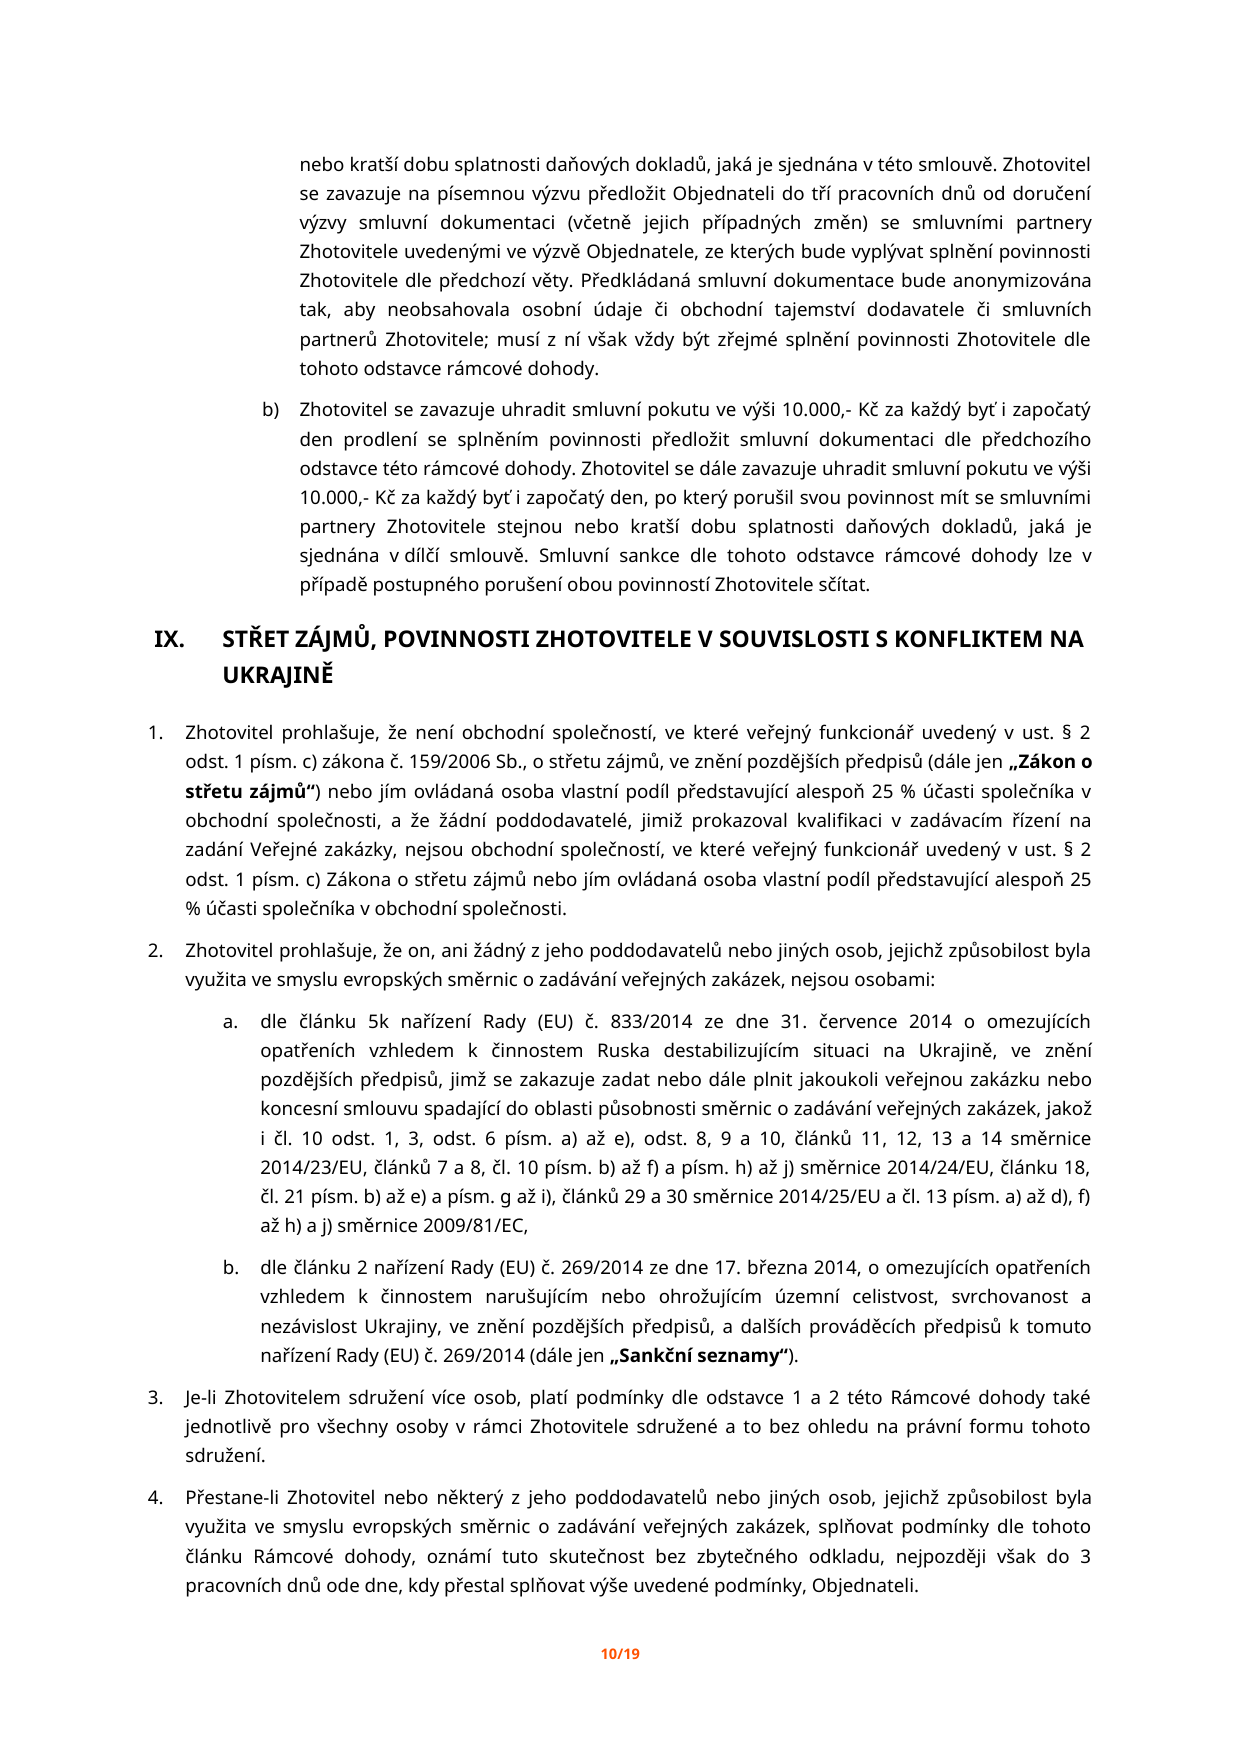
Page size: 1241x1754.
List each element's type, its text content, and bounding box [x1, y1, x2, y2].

list Zhotovitel prohlašuje, že není obchodní společností, ve které veřejný funkcionář uvedený v ust. § 2 odst. 1 písm. c) zákona č. 159/2006 Sb., o střetu zájmů, ve znění pozdějších předpisů (dále jen „Zákon o střetu zájmů“) nebo jím ovládaná osoba vlastní podíl představující alespoň 25 % účasti společníka v obchodní společnosti, a že žádní poddodavatelé, jimiž prokazoval kvalifikaci v zadávacím řízení na zadání Veřejné zakázky, nejsou obchodní společností, ve které veřejný funkcionář uvedený v ust. § 2 odst. 1 písm. c) Zákona o střetu zájmů nebo jím ovládaná osoba vlastní podíl představující alespoň 25 % účasti společníka v obchodní společnosti. [148, 719, 1093, 921]
list Přestane-li Zhotovitel nebo některý z jeho poddodavatelů nebo jiných osob, jejichž způsobilost byla využita ve smyslu evropských směrnic o zadávání veřejných zakázek, splňovat podmínky dle tohoto článku Rámcové dohody, oznámí tuto skutečnost bez zbytečného odkladu, nejpozději však do 3 pracovních dnů ode dne, kdy přestal splňovat výše uvedené podmínky, Objednateli. [148, 1484, 1093, 1598]
list Je-li Zhotovitelem sdružení více osob, platí podmínky dle odstavce 1 a 2 této Rámcové dohody také jednotlivě pro všechny osoby v rámci Zhotovitele sdružené a to bez ohledu na právní formu tohoto sdružení. [148, 1384, 1093, 1468]
list dle článku 5k nařízení Rady (EU) č. 833/2014 ze dne 31. července 2014 o omezujících opatřeních vzhledem k činnostem Ruska destabilizujícím situaci na Ukrajině, ve znění pozdějších předpisů, jimž se zakazuje zadat nebo dále plnit jakoukoli veřejnou zakázku nebo koncesní smlouvu spadající do oblasti působnosti směrnic o zadávání veřejných zakázek, jakož i čl. 10 odst. 1, 3, odst. 6 písm. a) až e), odst. 8, 9 a 10, článků 11, 12, 13 a 14 směrnice 2014/23/EU, článků 7 a 8, čl. 10 písm. b) až f) a písm. h) až j) směrnice 2014/24/EU, článku 18, čl. 21 písm. b) až e) a písm. g až i), článků 29 a 30 směrnice 2014/25/EU a čl. 13 písm. a) až d), f) až h) a j) směrnice 2009/81/EC, [223, 1008, 1093, 1238]
list STŘET ZÁJMŮ, POVINNOSTI ZHOTOVITELE V SOUVISLOSTI S KONFLIKTEM NA UKRAJINĚ [185, 623, 1093, 690]
list Zhotovitel prohlašuje, že on, ani žádný z jeho poddodavatelů nebo jiných osob, jejichž způsobilost byla využita ve smyslu evropských směrnic o zadávání veřejných zakázek, nejsou osobami: [148, 937, 1093, 992]
list dle článku 2 nařízení Rady (EU) č. 269/2014 ze dne 17. března 2014, o omezujících opatřeních vzhledem k činnostem narušujícím nebo ohrožujícím územní celistvost, svrchovanost a nezávislost Ukrajiny, ve znění pozdějších předpisů, a dalších prováděcích předpisů k tomuto nařízení Rady (EU) č. 269/2014 (dále jen „Sankční seznamy“). [223, 1254, 1093, 1368]
list Zhotovitel se zavazuje uhradit smluvní pokutu ve výši 10.000,- Kč za každý byť i započatý den prodlení se splněním povinnosti předložit smluvní dokumentaci dle předchozího odstavce této rámcové dohody. Zhotovitel se dále zavazuje uhradit smluvní pokutu ve výši 10.000,- Kč za každý byť i započatý den, po který porušil svou povinnost mít se smluvními partnery Zhotovitele stejnou nebo kratší dobu splatnosti daňových dokladů, jaká je sjednána v dílčí smlouvě. Smluvní sankce dle tohoto odstavce rámcové dohody lze v případě postupného porušení obou povinností Zhotovitele sčítat. [262, 393, 1093, 598]
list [262, 148, 1093, 381]
